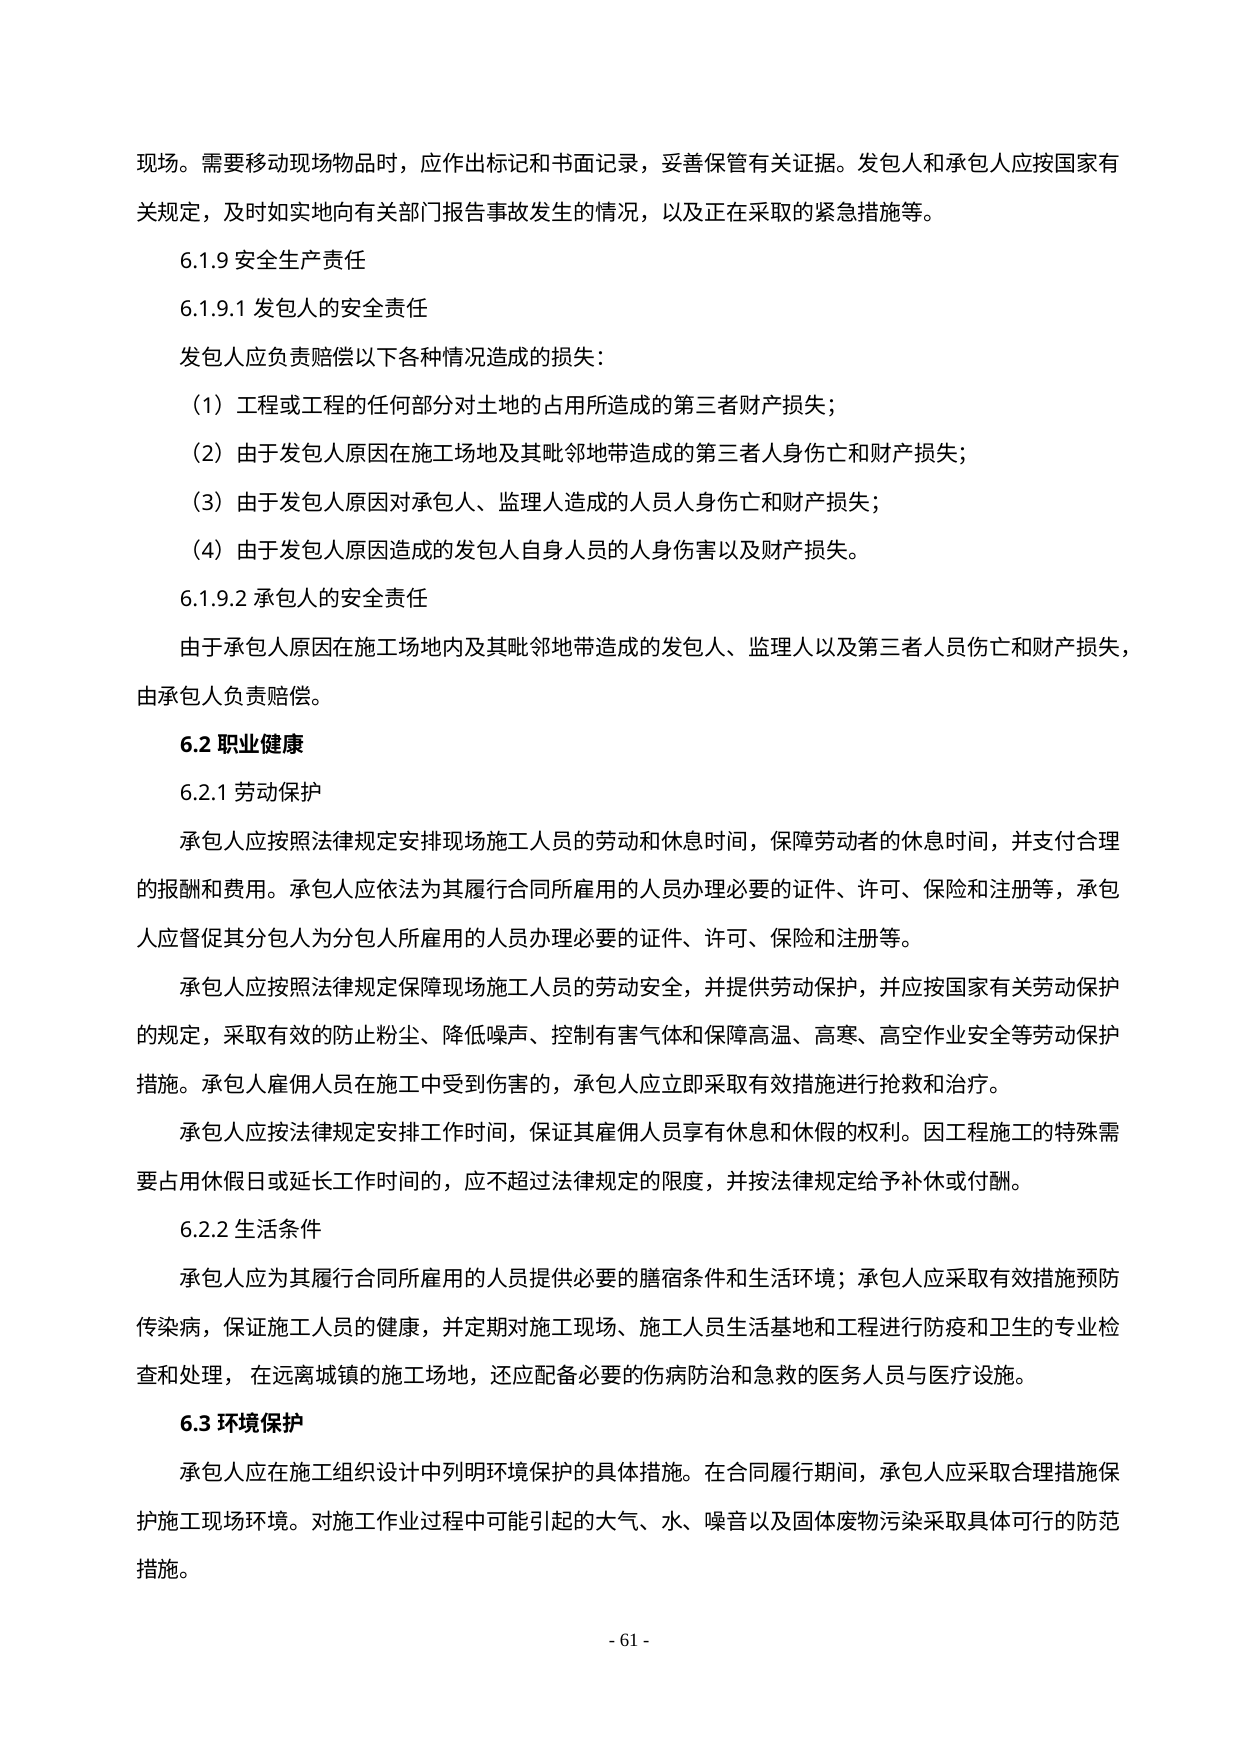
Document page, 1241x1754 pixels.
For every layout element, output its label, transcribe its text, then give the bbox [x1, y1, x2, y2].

text 承包人应按法律规定安排工作时间，保证其雇佣人员享有休息和休假的权利。因工程施工的特殊需要占用休假日或延长工作时间的，应不超过法律规定的限度，并按法律规定给予补休或付酬。 [136, 1115, 1122, 1196]
text （2）由于发包人原因在施工场地及其毗邻地带造成的第三者人身伤亡和财产损失； [136, 436, 1122, 469]
text 承包人应在施工组织设计中列明环境保护的具体措施。在合同履行期间，承包人应采取合理措施保护施工现场环境。对施工作业过程中可能引起的大气、水、噪音以及固体废物污染采取具体可行的防范措施。 [136, 1454, 1122, 1584]
text 发包人应负责赔偿以下各种情况造成的损失： [136, 339, 1122, 372]
text 6.1.9 安全生产责任 [136, 243, 1122, 275]
text 由于承包人原因在施工场地内及其毗邻地带造成的发包人、监理人以及第三者人员伤亡和财产损失，由承包人负责赔偿。 [136, 629, 1122, 711]
text 6.1.9.1 发包人的安全责任 [136, 291, 1122, 324]
text （1）工程或工程的任何部分对土地的占用所造成的第三者财产损失； [136, 388, 1122, 420]
text 6.1.9.2 承包人的安全责任 [136, 581, 1122, 614]
text 承包人应按照法律规定保障现场施工人员的劳动安全，并提供劳动保护，并应按国家有关劳动保护的规定，采取有效的防止粉尘、降低噪声、控制有害气体和保障高温、高寒、高空作业安全等劳动保护措施。承包人雇佣人员在施工中受到伤害的，承包人应立即采取有效措施进行抢救和治疗。 [136, 969, 1122, 1099]
subtitle 6.3 环境保护 [136, 1406, 1122, 1439]
text （3）由于发包人原因对承包人、监理人造成的人员人身伤亡和财产损失； [136, 484, 1122, 517]
text 6.2.1 劳动保护 [136, 775, 1122, 807]
text 承包人应为其履行合同所雇用的人员提供必要的膳宿条件和生活环境；承包人应采取有效措施预防传染病，保证施工人员的健康，并定期对施工现场、施工人员生活基地和工程进行防疫和卫生的专业检查和处理， 在远离城镇的施工场地，还应配备必要的伤病防治和急救的医务人员与医疗设施。 [136, 1260, 1122, 1390]
text （4）由于发包人原因造成的发包人自身人员的人身伤害以及财产损失。 [136, 533, 1122, 565]
subtitle 6.2 职业健康 [136, 727, 1122, 759]
text 承包人应按照法律规定安排现场施工人员的劳动和休息时间，保障劳动者的休息时间，并支付合理的报酬和费用。承包人应依法为其履行合同所雇用的人员办理必要的证件、许可、保险和注册等，承包人应督促其分包人为分包人所雇用的人员办理必要的证件、许可、保险和注册等。 [136, 823, 1122, 953]
text 6.2.2 生活条件 [136, 1212, 1122, 1244]
